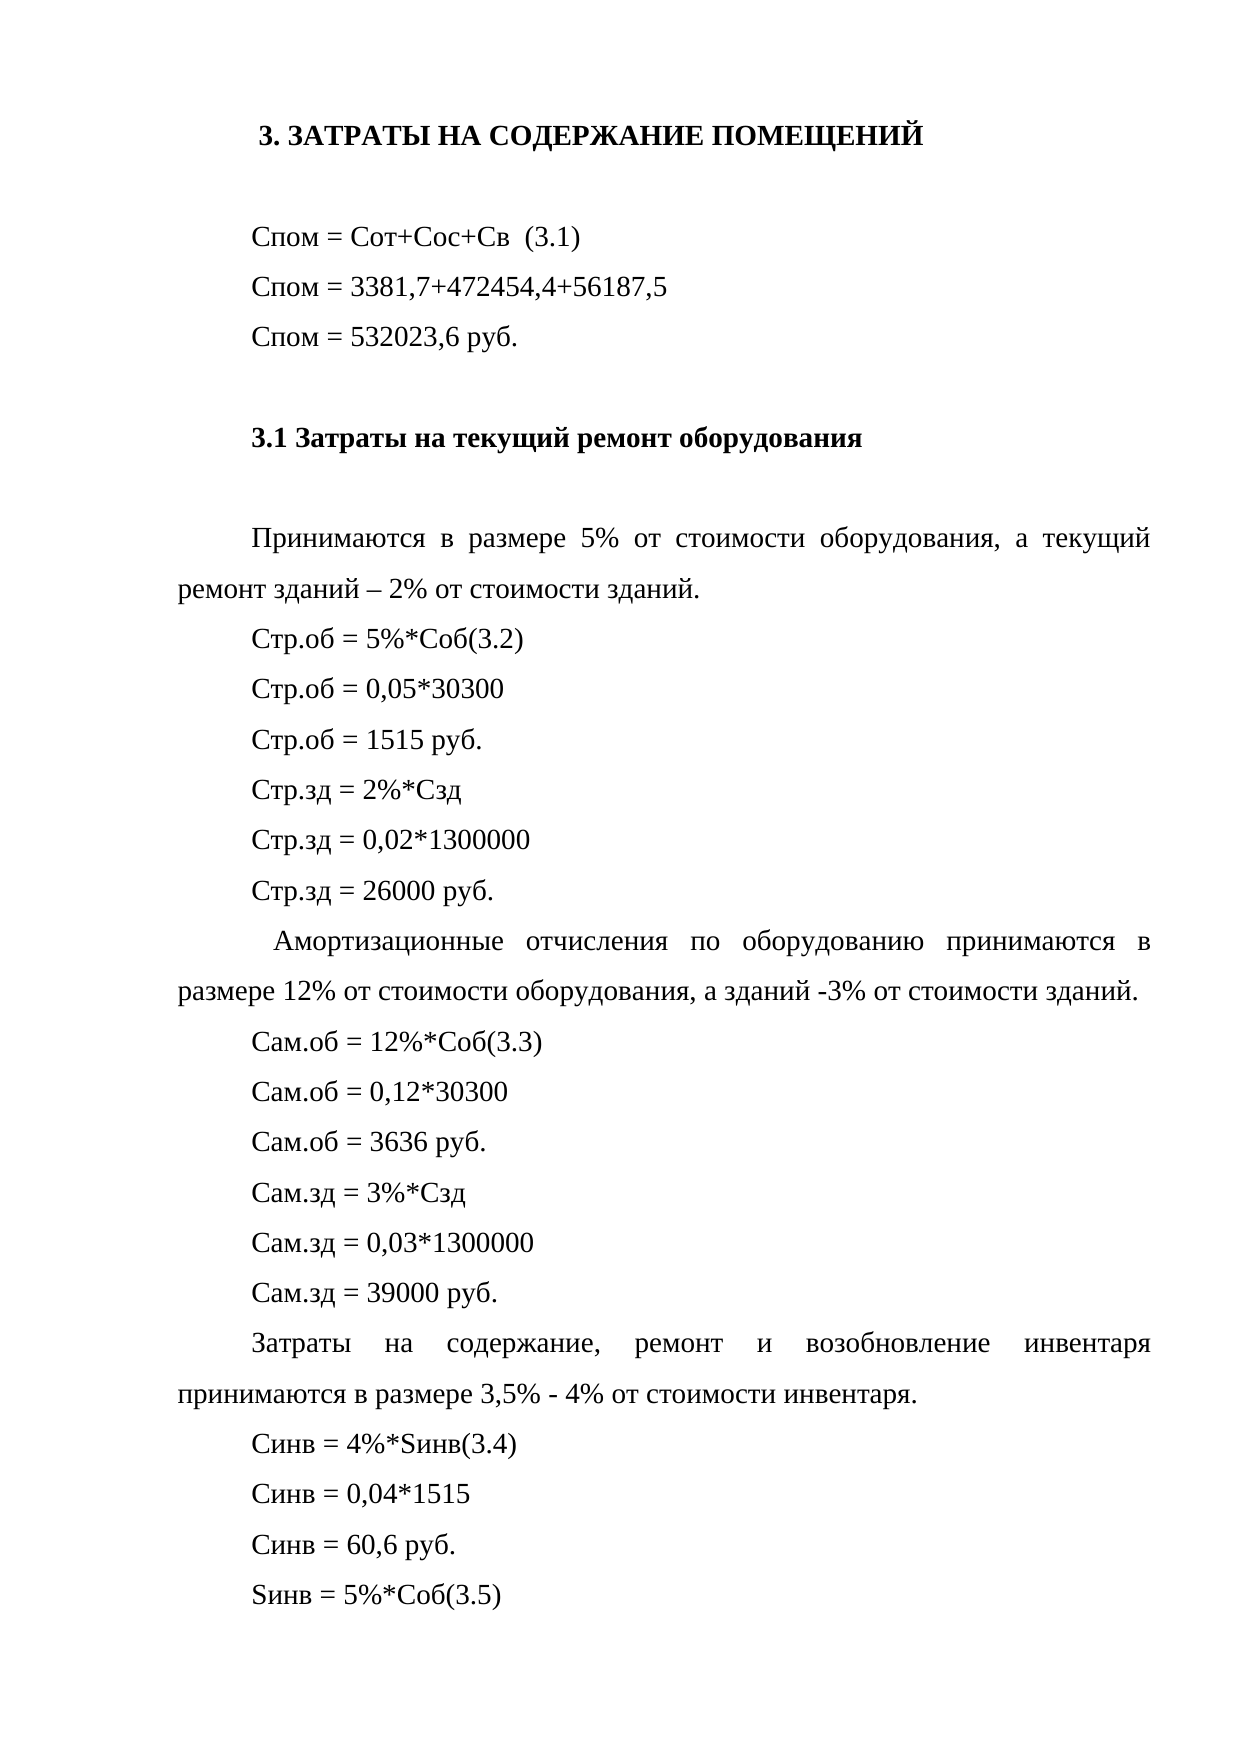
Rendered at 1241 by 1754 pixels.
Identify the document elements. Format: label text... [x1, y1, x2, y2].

text Сам.об = 3636 руб. [177, 1124, 1152, 1158]
text Сам.зд = 3%*Сзд [177, 1175, 1152, 1208]
text Спом = Сот+Сос+Св (3.1) [177, 219, 1152, 252]
text Затраты на содержание, ремонт и возобновление инвентаря принимаются в размере 3,5% - 4% от стоимости инвентаря. [177, 1326, 1152, 1409]
text Синв = 0,04*1515 [177, 1477, 1152, 1510]
text Стр.зд = 26000 руб. [177, 873, 1152, 906]
text Sинв = 5%*Соб(3.5) [177, 1577, 1152, 1611]
text Синв = 4%*Sинв(3.4) [177, 1426, 1152, 1460]
text Сам.зд = 39000 руб. [177, 1275, 1152, 1309]
text Принимаются в размере 5% от стоимости оборудования, а текущий ремонт зданий – 2% от стоимости зданий. [177, 521, 1152, 604]
text Спом = 532023,6 руб. [177, 319, 1152, 353]
text Сам.об = 12%*Соб(3.3) [177, 1024, 1152, 1057]
text Амортизационные отчисления по оборудованию принимаются в размере 12% от стоимости оборудования, а зданий -3% от стоимости зданий. [177, 923, 1152, 1007]
text Спом = 3381,7+472454,4+56187,5 [177, 269, 1152, 303]
text 3.1 Затраты на текущий ремонт оборудования [177, 420, 1152, 453]
text Стр.зд = 0,02*1300000 [177, 822, 1152, 856]
text 3. ЗАТРАТЫ НА СОДЕРЖАНИЕ ПОМЕЩЕНИЙ [177, 118, 1152, 152]
text Сам.об = 0,12*30300 [177, 1074, 1152, 1108]
text Стр.об = 1515 руб. [177, 722, 1152, 755]
text Стр.об = 5%*Соб(3.2) [177, 621, 1152, 655]
text Стр.об = 0,05*30300 [177, 672, 1152, 705]
text Синв = 60,6 руб. [177, 1527, 1152, 1560]
text Стр.зд = 2%*Сзд [177, 772, 1152, 806]
text Сам.зд = 0,03*1300000 [177, 1225, 1152, 1258]
